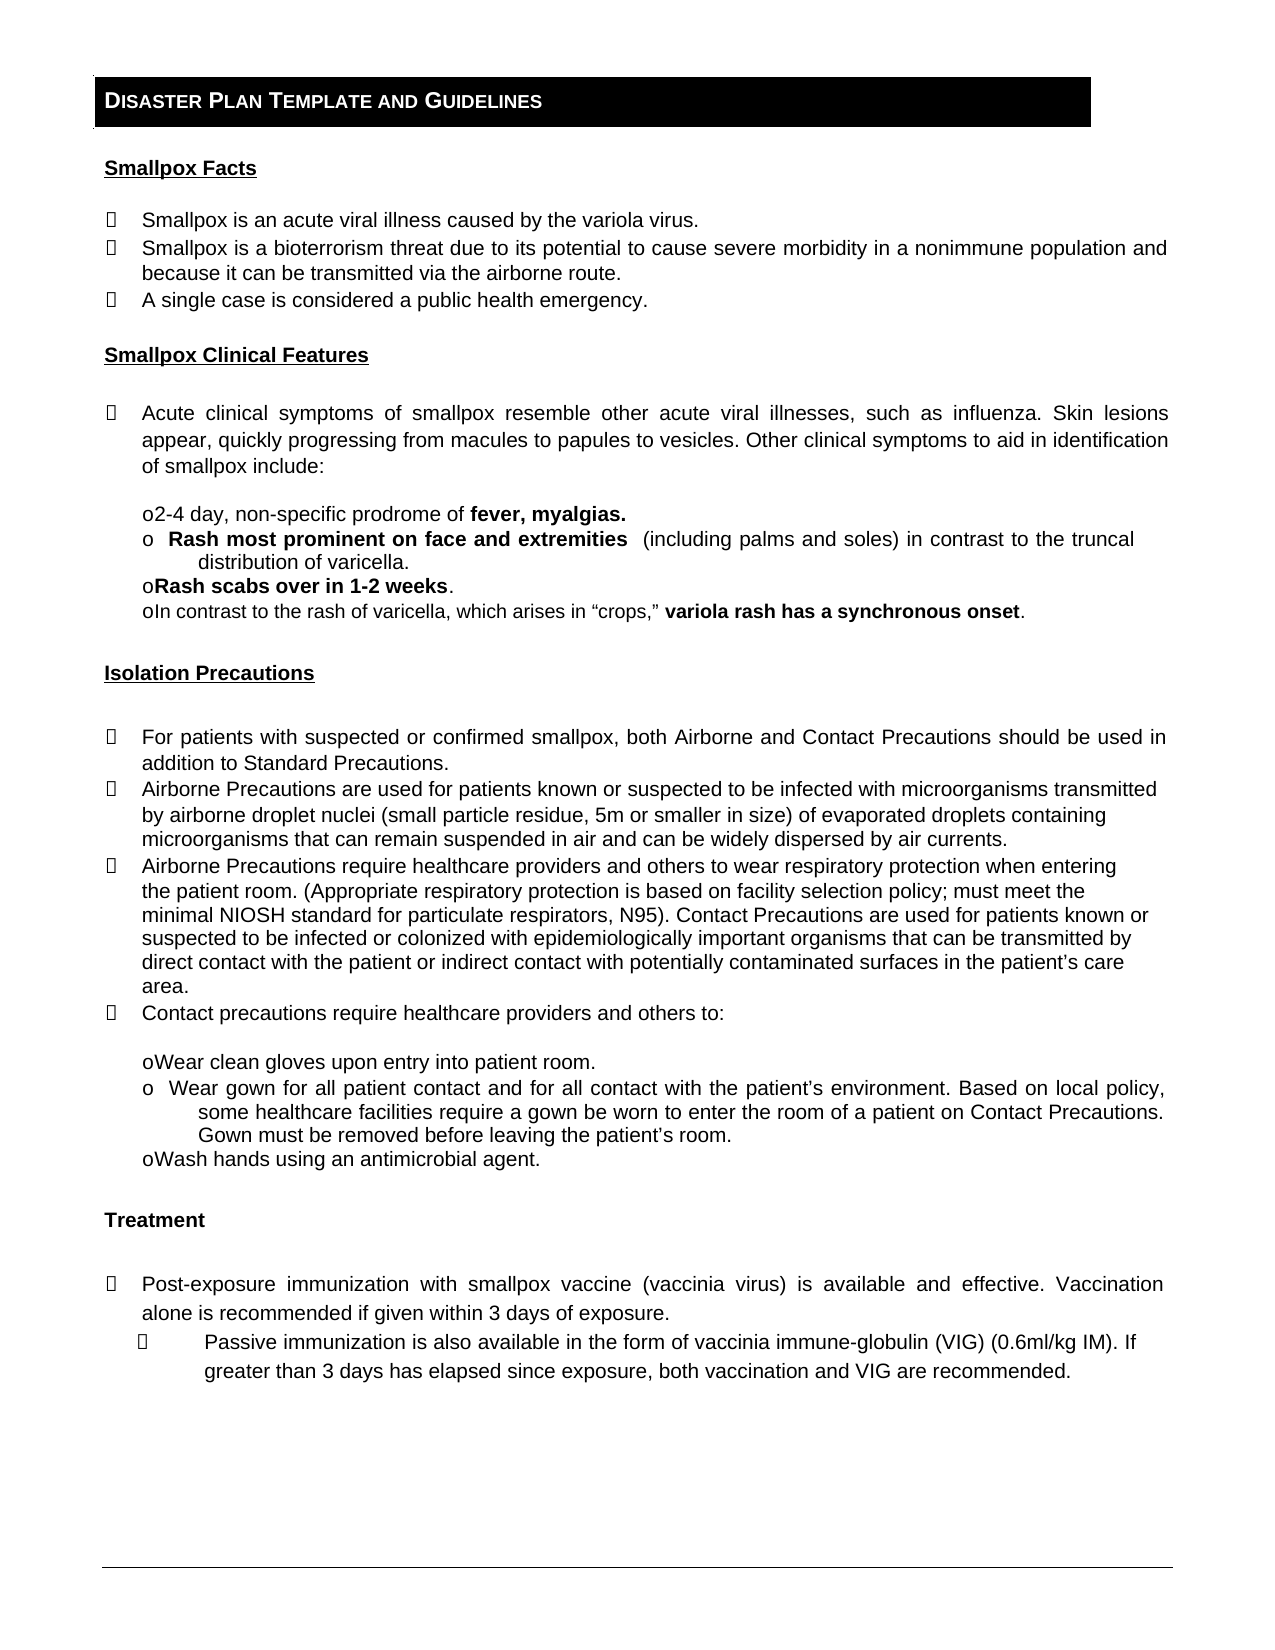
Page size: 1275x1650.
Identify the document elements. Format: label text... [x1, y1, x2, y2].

text Smallpox Facts [104, 156, 1171, 180]
text o Rash most prominent on face and extremities (including palms and soles) in contrast to the truncal distribution of varicella. [142, 528, 1135, 574]
text oWash hands using an antimicrobial agent. [142, 1146, 1171, 1172]
list Post-exposure immunization with smallpox vaccine (vaccinia virus) is available and effective. Vaccination alone is recommended if given within 3 days of exposure. [105, 1269, 1164, 1324]
list Passive immunization is also available in the form of vaccinia immune-globulin (VIG) (0.6ml/kg IM). If greater than 3 days has elapsed since exposure, both vaccination and VIG are recommended. [136, 1327, 1137, 1383]
list Airborne Precautions are used for patients known or suspected to be infected with microorganisms transmitted by airborne droplet nuclei (small particle residue, 5m or smaller in size) of evaporated droplets containing microorganisms that can remain suspended in air and can be widely dispersed by air currents. [105, 774, 1158, 851]
text oRash scabs over in 1-2 weeks. [142, 574, 1171, 599]
list Smallpox is a bioterrorism threat due to its potential to cause severe morbidity in a nonimmune population and because it can be transmitted via the airborne route. [105, 233, 1169, 285]
list Contact precautions require healthcare providers and others to: [105, 998, 1171, 1026]
list Smallpox is an acute viral illness caused by the variola virus. [105, 204, 1171, 233]
list Acute clinical symptoms of smallpox resemble other acute viral illnesses, such as influenza. Skin lesions appear, quickly progressing from macules to papules to vesicles. Other clinical symptoms to aid in identification of smallpox include: [105, 398, 1171, 477]
list For patients with suspected or confirmed smallpox, both Airborne and Contact Precautions should be used in addition to Standard Precautions. [105, 722, 1169, 774]
text oIn contrast to the rash of varicella, which arises in “crops,” variola rash has a synchronous onset. [142, 599, 1171, 624]
text o Wear gown for all patient contact and for all contact with the patient’s environment. Based on local policy, some healthcare facilities require a gown be worn to enter the room of a patient on Contact Precautions. Gown must be removed before leaving the patient’s room. [142, 1076, 1167, 1146]
list A single case is considered a public health emergency. [105, 285, 1171, 313]
list Airborne Precautions require healthcare providers and others to wear respiratory protection when entering the patient room. (Appropriate respiratory protection is based on facility selection policy; must meet the minimal NIOSH standard for particulate respirators, N95). Contact Precautions are used for patients known or suspected to be infected or colonized with epidemiologically important organisms that can be transmitted by direct contact with the patient or indirect contact with potentially contaminated surfaces in the patient’s care area. [105, 851, 1152, 998]
text Smallpox Clinical Features [104, 343, 1171, 367]
text o2-4 day, non-specific prodrome of fever, myalgias. [142, 502, 1171, 528]
text Isolation Precautions [104, 661, 1171, 685]
text Treatment [104, 1208, 1171, 1232]
text DISASTER PLAN TEMPLATE AND GUIDELINES [104, 87, 1171, 113]
text oWear clean gloves upon entry into patient room. [142, 1050, 1171, 1076]
